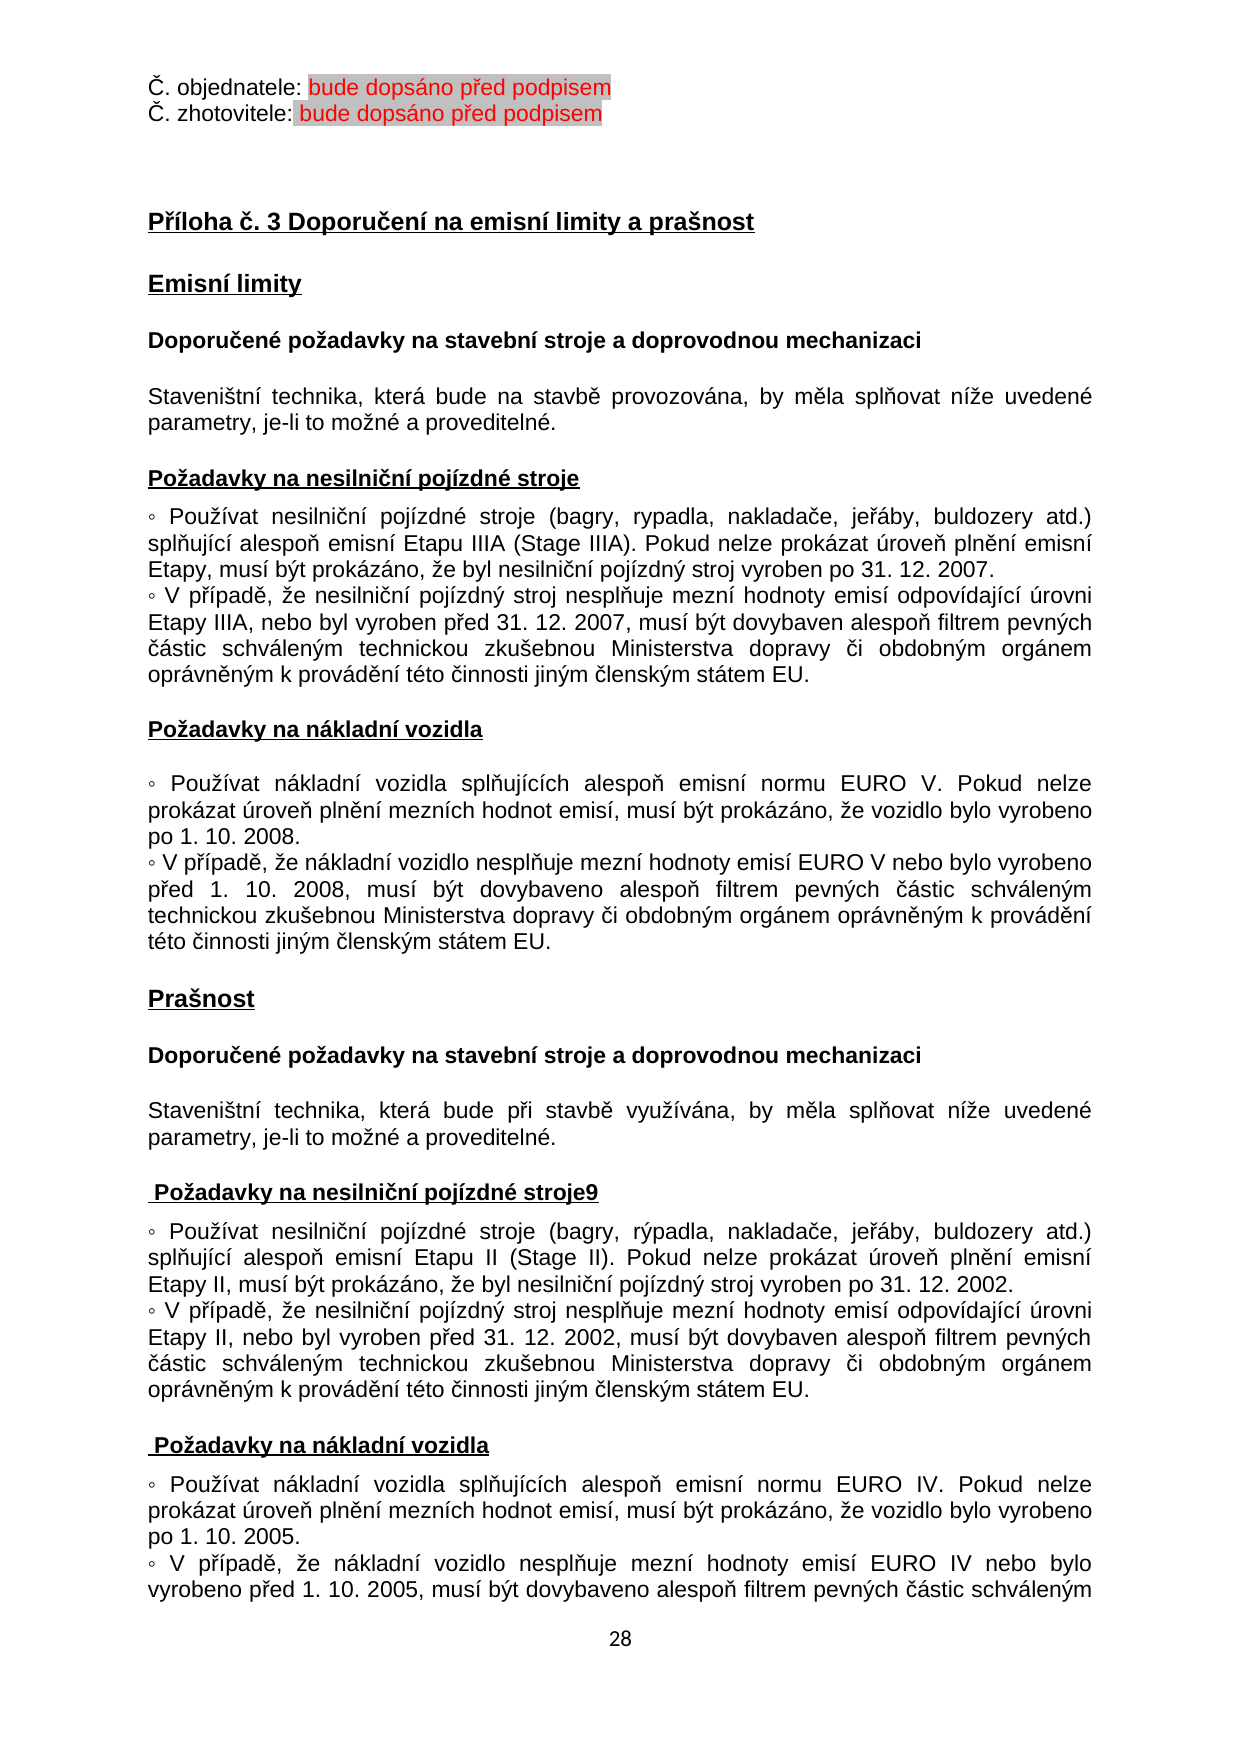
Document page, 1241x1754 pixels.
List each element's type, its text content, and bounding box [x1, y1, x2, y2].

text ◦ V případě, že nesilniční pojízdný stroj nesplňuje mezní hodnoty emisí odpovídající úrovni Etapy II, nebo byl vyroben před 31. 12. 2002, musí být dovybaven alespoň filtrem pevných částic schváleným technickou zkušebnou Ministerstva dopravy či obdobným orgánem oprávněným k provádění této činnosti jiným členským státem EU. [148, 1297, 1093, 1402]
text Požadavky na nesilniční pojízdné stroje9 [148, 1179, 1093, 1206]
text ◦ Používat nákladní vozidla splňujících alespoň emisní normu EURO V. Pokud nelze prokázat úroveň plnění mezních hodnot emisí, musí být prokázáno, že vozidlo bylo vyrobeno po 1. 10. 2008. [148, 770, 1093, 849]
text Požadavky na nesilniční pojízdné stroje [148, 464, 1093, 491]
text Příloha č. 3 Doporučení na emisní limity a prašnost [148, 207, 1093, 236]
text ◦ Používat nákladní vozidla splňujících alespoň emisní normu EURO IV. Pokud nelze prokázat úroveň plnění mezních hodnot emisí, musí být prokázáno, že vozidlo bylo vyrobeno po 1. 10. 2005. [148, 1471, 1093, 1549]
text Doporučené požadavky na stavební stroje a doprovodnou mechanizaci [148, 327, 1093, 353]
text ◦ V případě, že nákladní vozidlo nesplňuje mezní hodnoty emisí EURO V nebo bylo vyrobeno před 1. 10. 2008, musí být dovybaveno alespoň filtrem pevných částic schváleným technickou zkušebnou Ministerstva dopravy či obdobným orgánem oprávněným k provádění této činnosti jiným členským státem EU. [148, 849, 1093, 955]
text ◦ V případě, že nesilniční pojízdný stroj nesplňuje mezní hodnoty emisí odpovídající úrovni Etapy IIIA, nebo byl vyroben před 31. 12. 2007, musí být dovybaven alespoň filtrem pevných částic schváleným technickou zkušebnou Ministerstva dopravy či obdobným orgánem oprávněným k provádění této činnosti jiným členským státem EU. [148, 582, 1093, 688]
text Staveništní technika, která bude na stavbě provozována, by měla splňovat níže uvedené parametry, je-li to možné a proveditelné. [148, 383, 1093, 435]
text Požadavky na nákladní vozidla [148, 716, 1093, 742]
text ◦ Používat nesilniční pojízdné stroje (bagry, rypadla, nakladače, jeřáby, buldozery atd.) splňující alespoň emisní Etapu IIIA (Stage IIIA). Pokud nelze prokázat úroveň plnění emisní Etapy, musí být prokázáno, že byl nesilniční pojízdný stroj vyroben po 31. 12. 2007. [148, 503, 1093, 582]
text Doporučené požadavky na stavební stroje a doprovodnou mechanizaci [148, 1042, 1093, 1068]
text Prašnost [148, 984, 1093, 1013]
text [148, 1549, 1093, 1602]
text Emisní limity [148, 269, 1093, 298]
text Požadavky na nákladní vozidla [148, 1432, 1093, 1458]
text Staveništní technika, která bude při stavbě využívána, by měla splňovat níže uvedené parametry, je-li to možné a proveditelné. [148, 1097, 1093, 1150]
text ◦ Používat nesilniční pojízdné stroje (bagry, rýpadla, nakladače, jeřáby, buldozery atd.) splňující alespoň emisní Etapu II (Stage II). Pokud nelze prokázat úroveň plnění emisní Etapy II, musí být prokázáno, že byl nesilniční pojízdný stroj vyroben po 31. 12. 2002. [148, 1218, 1093, 1297]
